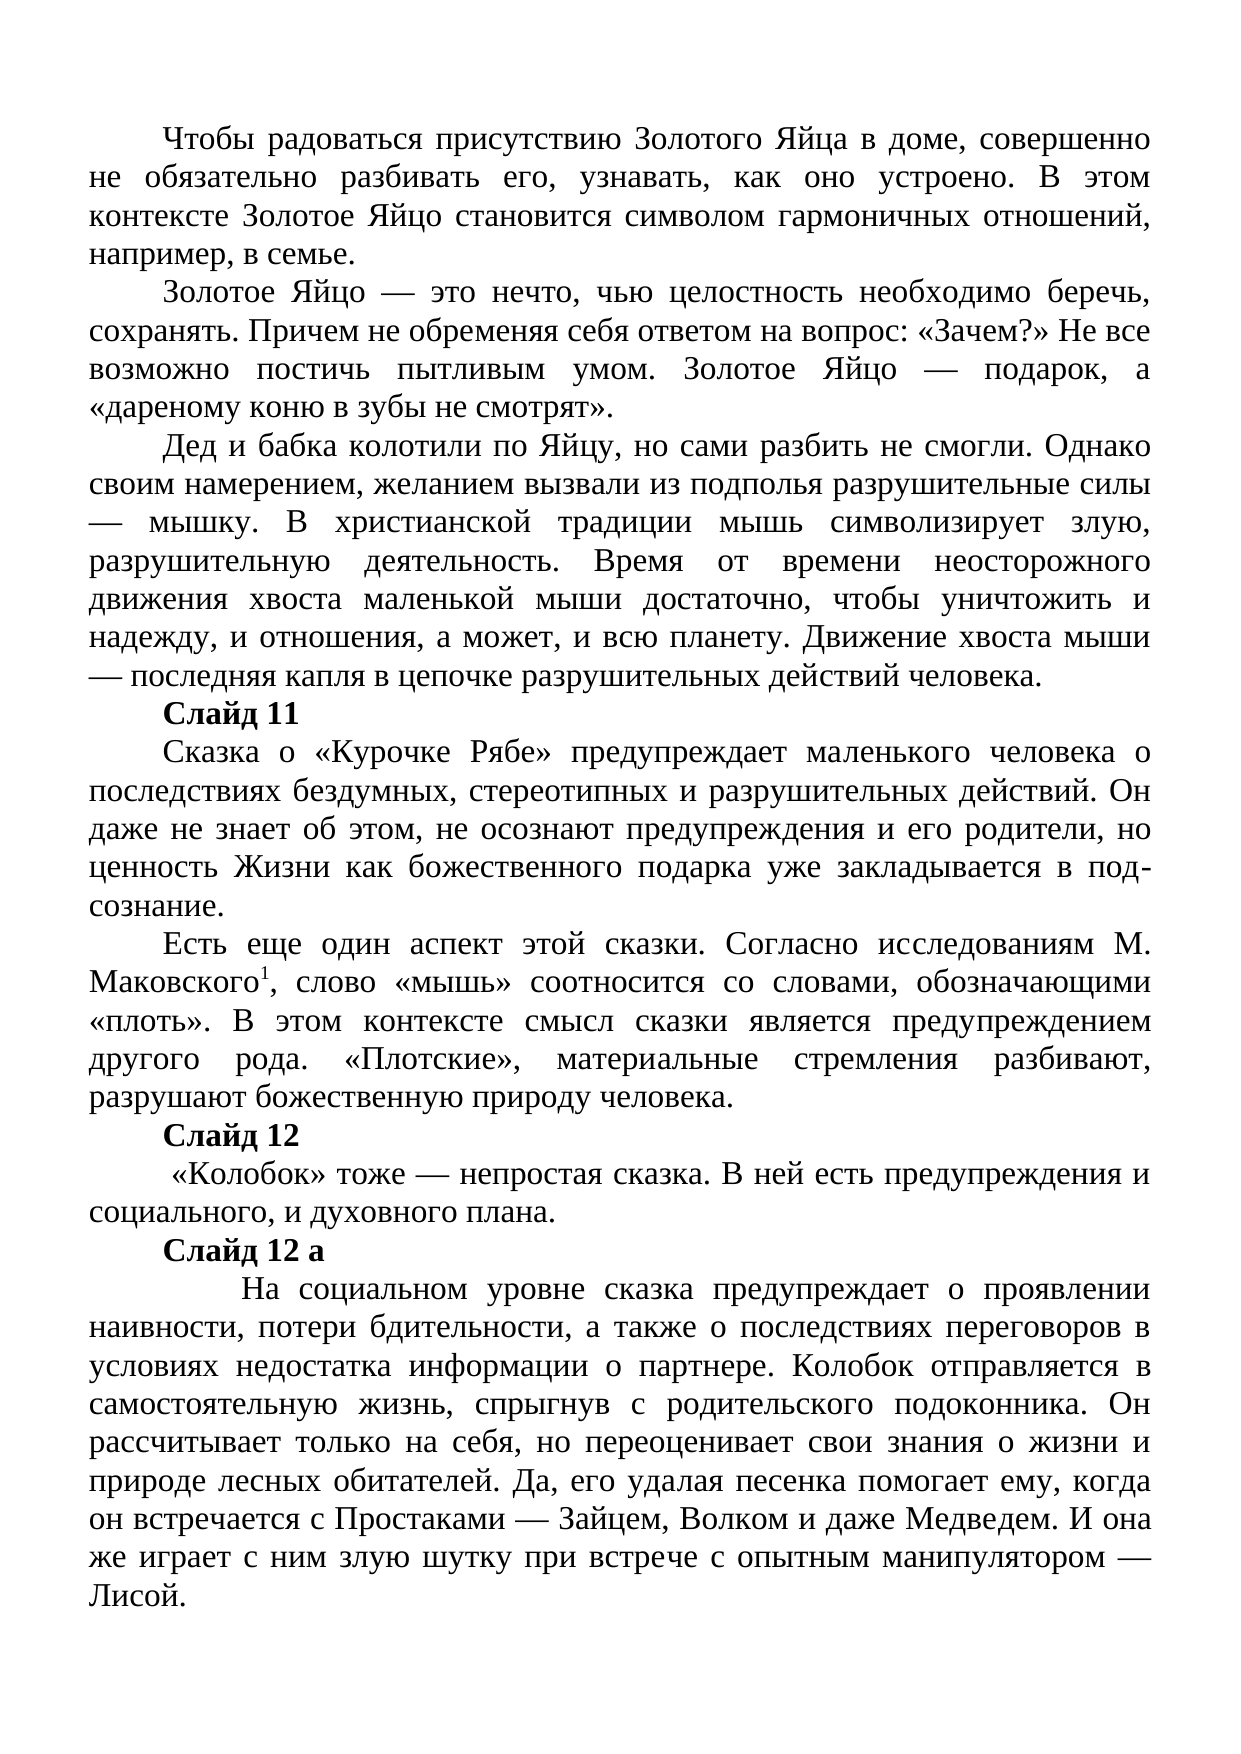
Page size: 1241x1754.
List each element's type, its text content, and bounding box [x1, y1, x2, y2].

text Сказка о «Курочке Рябе» предупреждает маленького человека о последствиях бездумных, стереотипных и разрушительных действий. Он даже не знает об этом, не осознают предупреждения и его родители, но ценность Жизни как божественного подарка уже закладывается в подсознание. [89, 731, 1152, 923]
text Слайд 12 а [89, 1230, 1152, 1268]
text «Колобок» тоже — непростая сказка. В ней есть предупреждения и социального, и духовного плана. [89, 1153, 1152, 1230]
text Слайд 12 [89, 1115, 1152, 1153]
text Золотое Яйцо — это нечто, чью целостность необходимо беречь, сохранять. Причем не обременяя себя ответом на вопрос: «Зачем?» Не все возможно постичь пытливым умом. Золотое Яйцо — подарок, а «дареному коню в зубы не смотрят». [89, 271, 1152, 425]
text Слайд 11 [89, 693, 1152, 731]
text Чтобы радоваться присутствию Золотого Яйца в доме, совершенно не обязательно разбивать его, узнавать, как оно устроено. В этом контексте Золотое Яйцо становится символом гармоничных отношений, например, в семье. [89, 118, 1152, 271]
text Дед и бабка колотили по Яйцу, но сами разбить не смогли. Однако своим намерением, желанием вызвали из подполья разрушительные силы — мышку. В христианской традиции мышь символизирует злую, разрушительную деятельность. Время от времени неосторожного движения хвоста маленькой мыши достаточно, чтобы уничтожить и надежду, и отношения, а может, и всю планету. Движение хвоста мыши — последняя капля в цепочке разрушительных действий человека. [89, 425, 1152, 693]
text На социальном уровне сказка предупреждает о проявлении наивности, потери бдительности, а также о последствиях переговоров в условиях недостатка информации о партнере. Колобок отправляется в самостоятельную жизнь, спрыгнув с родительского подоконника. Он рассчитывает только на себя, но переоценивает свои знания о жизни и природе лесных обитателей. Да, его удалая песенка помогает ему, когда он встречается с Простаками — Зайцем, Волком и даже Медведем. И она же играет с ним злую шутку при встрече с опытным манипулятором — Лисой. [89, 1268, 1152, 1613]
text Есть еще один аспект этой сказки. Согласно исследованиям М. Маковского1, слово «мышь» соотносится со словами, обозначающими «плоть». В этом контексте смысл сказки является предупреждением другого рода. «Плотские», материальные стремления разбивают, разрушают божественную природу человека. [89, 923, 1152, 1115]
